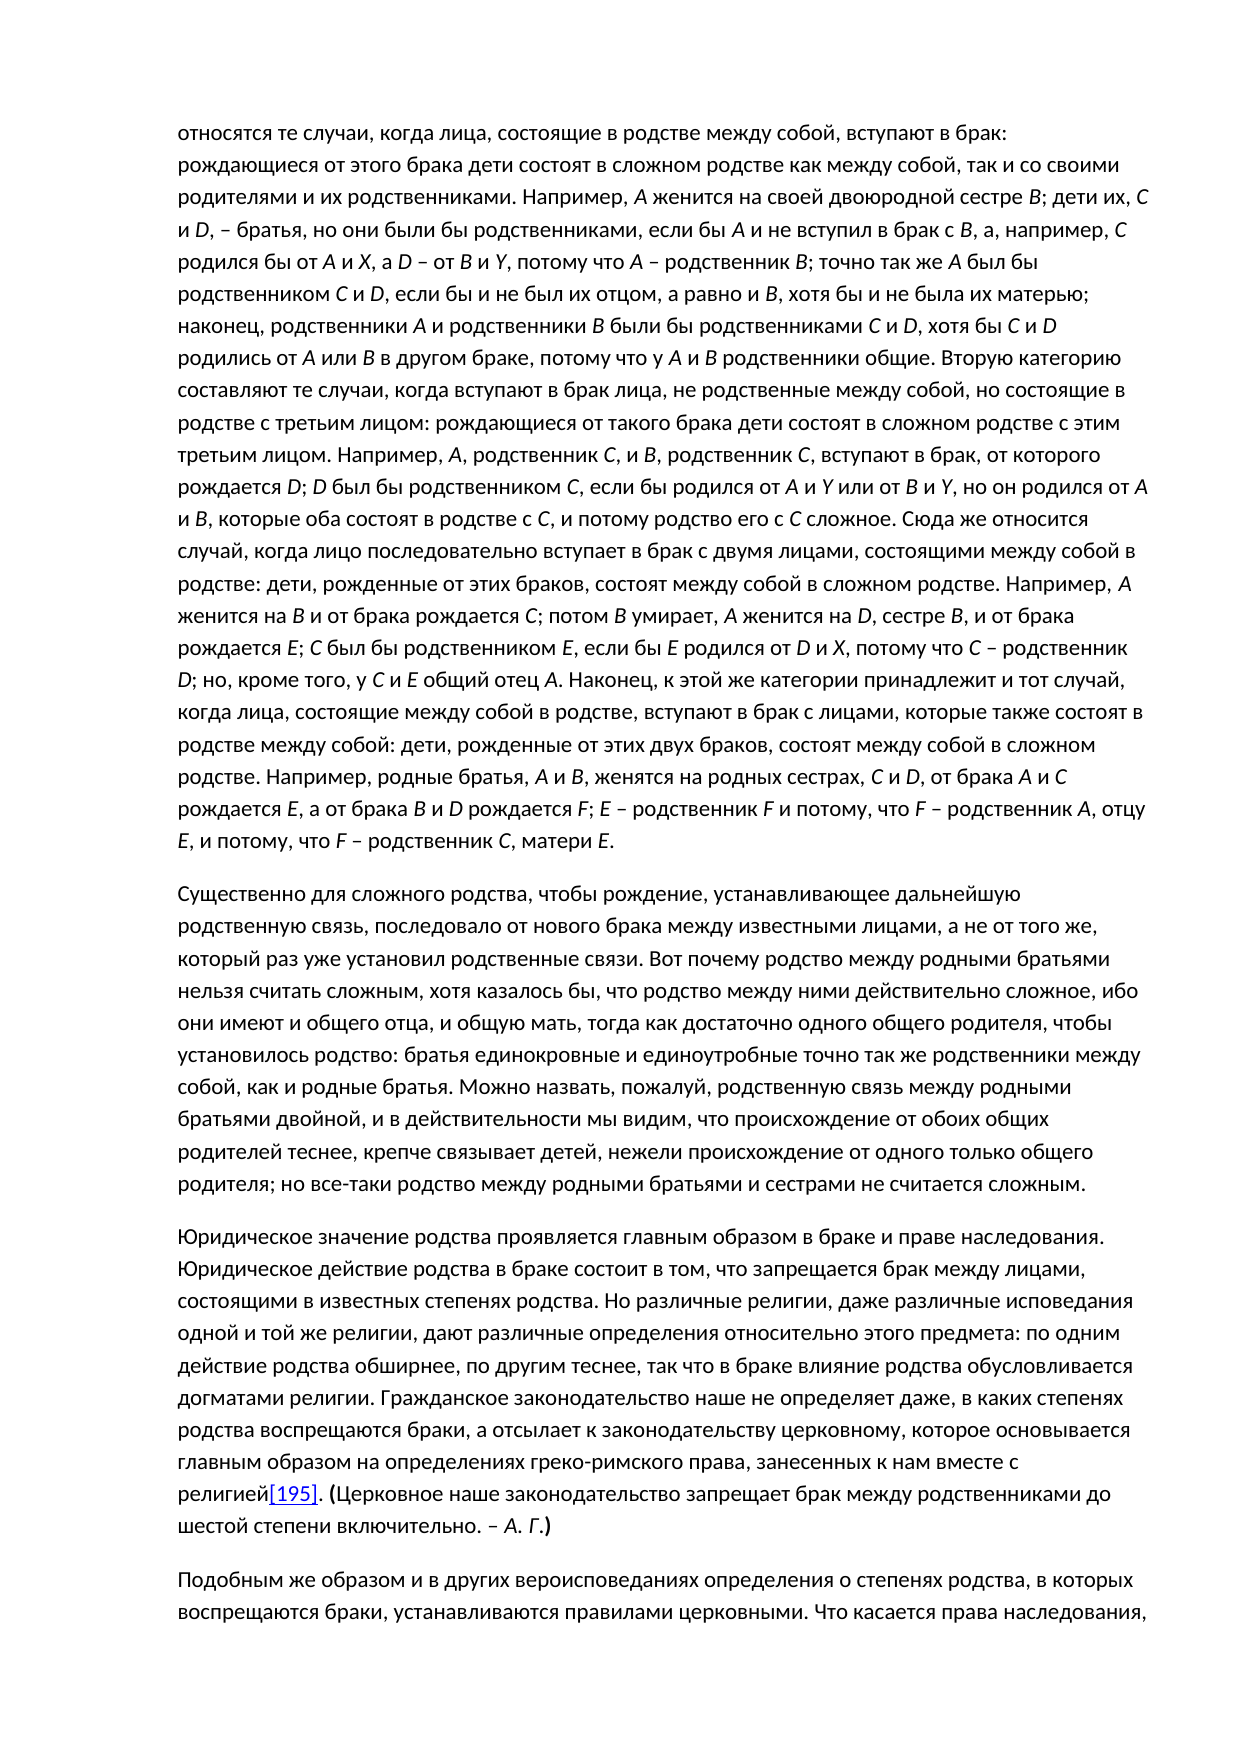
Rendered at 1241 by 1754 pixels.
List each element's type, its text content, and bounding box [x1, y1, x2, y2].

text Юридическое значение родства проявляется главным образом в браке и праве наследования. Юридическое действие родства в браке состоит в том, что запрещается брак между лицами, состоящими в известных степенях родства. Но различные религии, даже различные исповедания одной и той же религии, дают различные определения относительно этого предмета: по одним действие родства обширнее, по другим теснее, так что в браке влияние родства обусловливается догматами религии. Гражданское законодательство наше не определяет даже, в каких степенях родства воспрещаются браки, а отсылает к законодательству церковному, которое основывается главным образом на определениях греко-римского права, занесенных к нам вместе с религией[195]. (Церковное наше законодательство запрещает брак между родственниками до шестой степени включительно. – А. Г.) [177, 1222, 1152, 1540]
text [177, 1565, 1152, 1625]
text Существенно для сложного родства, чтобы рождение, устанавливающее дальнейшую родственную связь, последовало от нового брака между известными лицами, а не от того же, который раз уже установил родственные связи. Вот почему родство между родными братьями нельзя считать сложным, хотя казалось бы, что родство между ними действительно сложное, ибо они имеют и общего отца, и общую мать, тогда как достаточно одного общего родителя, чтобы установилось родство: братья единокровные и единоутробные точно так же родственники между собой, как и родные братья. Можно назвать, пожалуй, родственную связь между родными братьями двойной, и в действительности мы видим, что происхождение от обоих общих родителей теснее, крепче связывает детей, нежели происхождение от одного только общего родителя; но все-таки родство между родными братьями и сестрами не считается сложным. [177, 879, 1152, 1197]
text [177, 118, 1152, 854]
